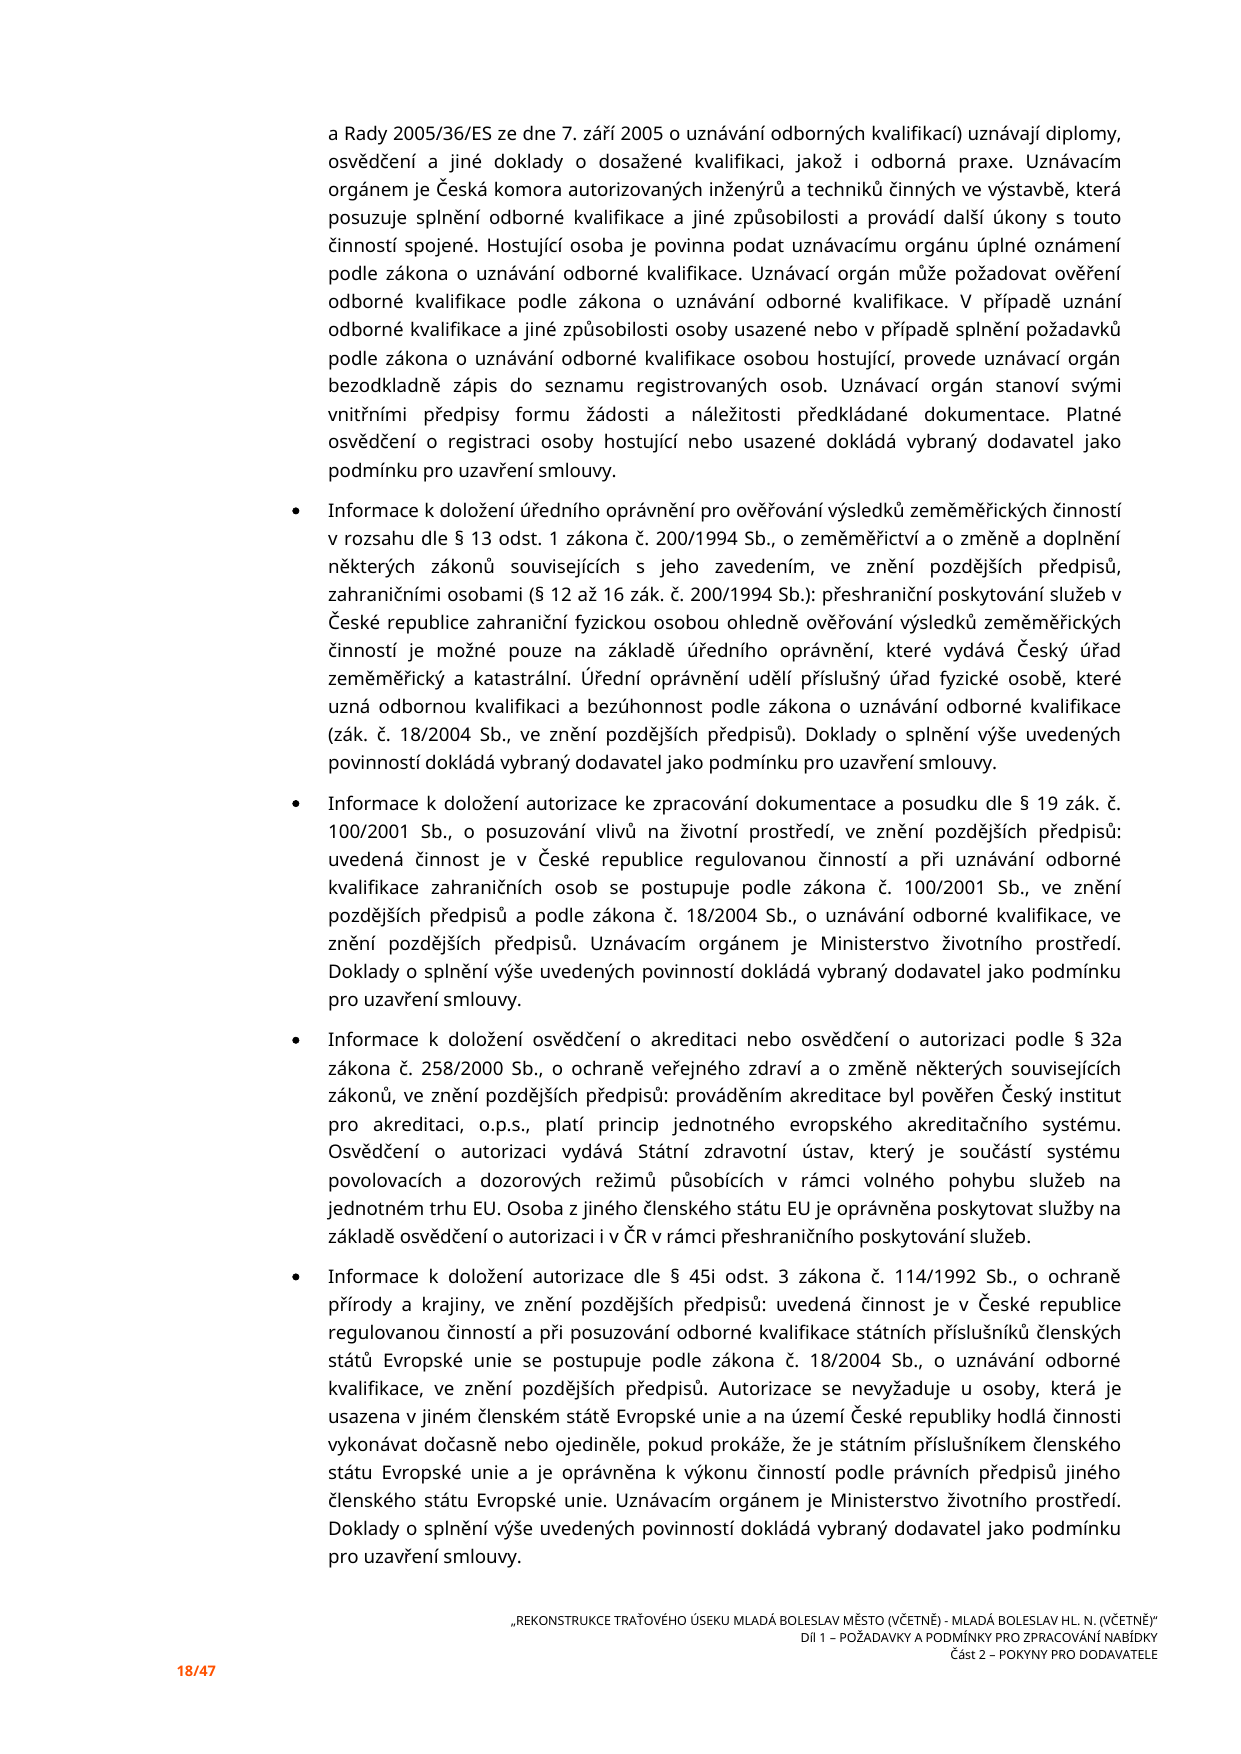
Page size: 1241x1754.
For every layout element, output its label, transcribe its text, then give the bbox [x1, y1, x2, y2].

text Informace k doložení autorizace dle § 45i odst. 3 zákona č. 114/1992 Sb., o ochraně přírody a krajiny, ve znění pozdějších předpisů: uvedená činnost je v České republice regulovanou činností a při posuzování odborné kvalifikace státních příslušníků členských států Evropské unie se postupuje podle zákona č. 18/2004 Sb., o uznávání odborné kvalifikace, ve znění pozdějších předpisů. Autorizace se nevyžaduje u osoby, která je usazena v jiném členském státě Evropské unie a na území České republiky hodlá činnosti vykonávat dočasně nebo ojediněle, pokud prokáže, že je státním příslušníkem členského státu Evropské unie a je oprávněna k výkonu činností podle právních předpisů jiného členského státu Evropské unie. Uznávacím orgánem je Ministerstvo životního prostředí. Doklady o splnění výše uvedených povinností dokládá vybraný dodavatel jako podmínku pro uzavření smlouvy. [292, 1263, 1122, 1569]
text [292, 121, 1122, 482]
text Informace k doložení úředního oprávnění pro ověřování výsledků zeměměřických činností v rozsahu dle § 13 odst. 1 zákona č. 200/1994 Sb., o zeměměřictví a o změně a doplnění některých zákonů souvisejících s jeho zavedením, ve znění pozdějších předpisů, zahraničními osobami (§ 12 až 16 zák. č. 200/1994 Sb.): přeshraniční poskytování služeb v České republice zahraniční fyzickou osobou ohledně ověřování výsledků zeměměřických činností je možné pouze na základě úředního oprávnění, které vydává Český úřad zeměměřický a katastrální. Úřední oprávnění udělí příslušný úřad fyzické osobě, které uzná odbornou kvalifikaci a bezúhonnost podle zákona o uznávání odborné kvalifikace (zák. č. 18/2004 Sb., ve znění pozdějších předpisů). Doklady o splnění výše uvedených povinností dokládá vybraný dodavatel jako podmínku pro uzavření smlouvy. [292, 497, 1122, 775]
text Informace k doložení autorizace ke zpracování dokumentace a posudku dle § 19 zák. č. 100/2001 Sb., o posuzování vlivů na životní prostředí, ve znění pozdějších předpisů: uvedená činnost je v České republice regulovanou činností a při uznávání odborné kvalifikace zahraničních osob se postupuje podle zákona č. 100/2001 Sb., ve znění pozdějších předpisů a podle zákona č. 18/2004 Sb., o uznávání odborné kvalifikace, ve znění pozdějších předpisů. Uznávacím orgánem je Ministerstvo životního prostředí. Doklady o splnění výše uvedených povinností dokládá vybraný dodavatel jako podmínku pro uzavření smlouvy. [292, 790, 1122, 1012]
text Informace k doložení osvědčení o akreditaci nebo osvědčení o autorizaci podle § 32a zákona č. 258/2000 Sb., o ochraně veřejného zdraví a o změně některých souvisejících zákonů, ve znění pozdějších předpisů: prováděním akreditace byl pověřen Český institut pro akreditaci, o.p.s., platí princip jednotného evropského akreditačního systému. Osvědčení o autorizaci vydává Státní zdravotní ústav, který je součástí systému povolovacích a dozorových režimů působících v rámci volného pohybu služeb na jednotném trhu EU. Osoba z jiného členského státu EU je oprávněna poskytovat služby na základě osvědčení o autorizaci i v ČR v rámci přeshraničního poskytování služeb. [292, 1027, 1122, 1248]
